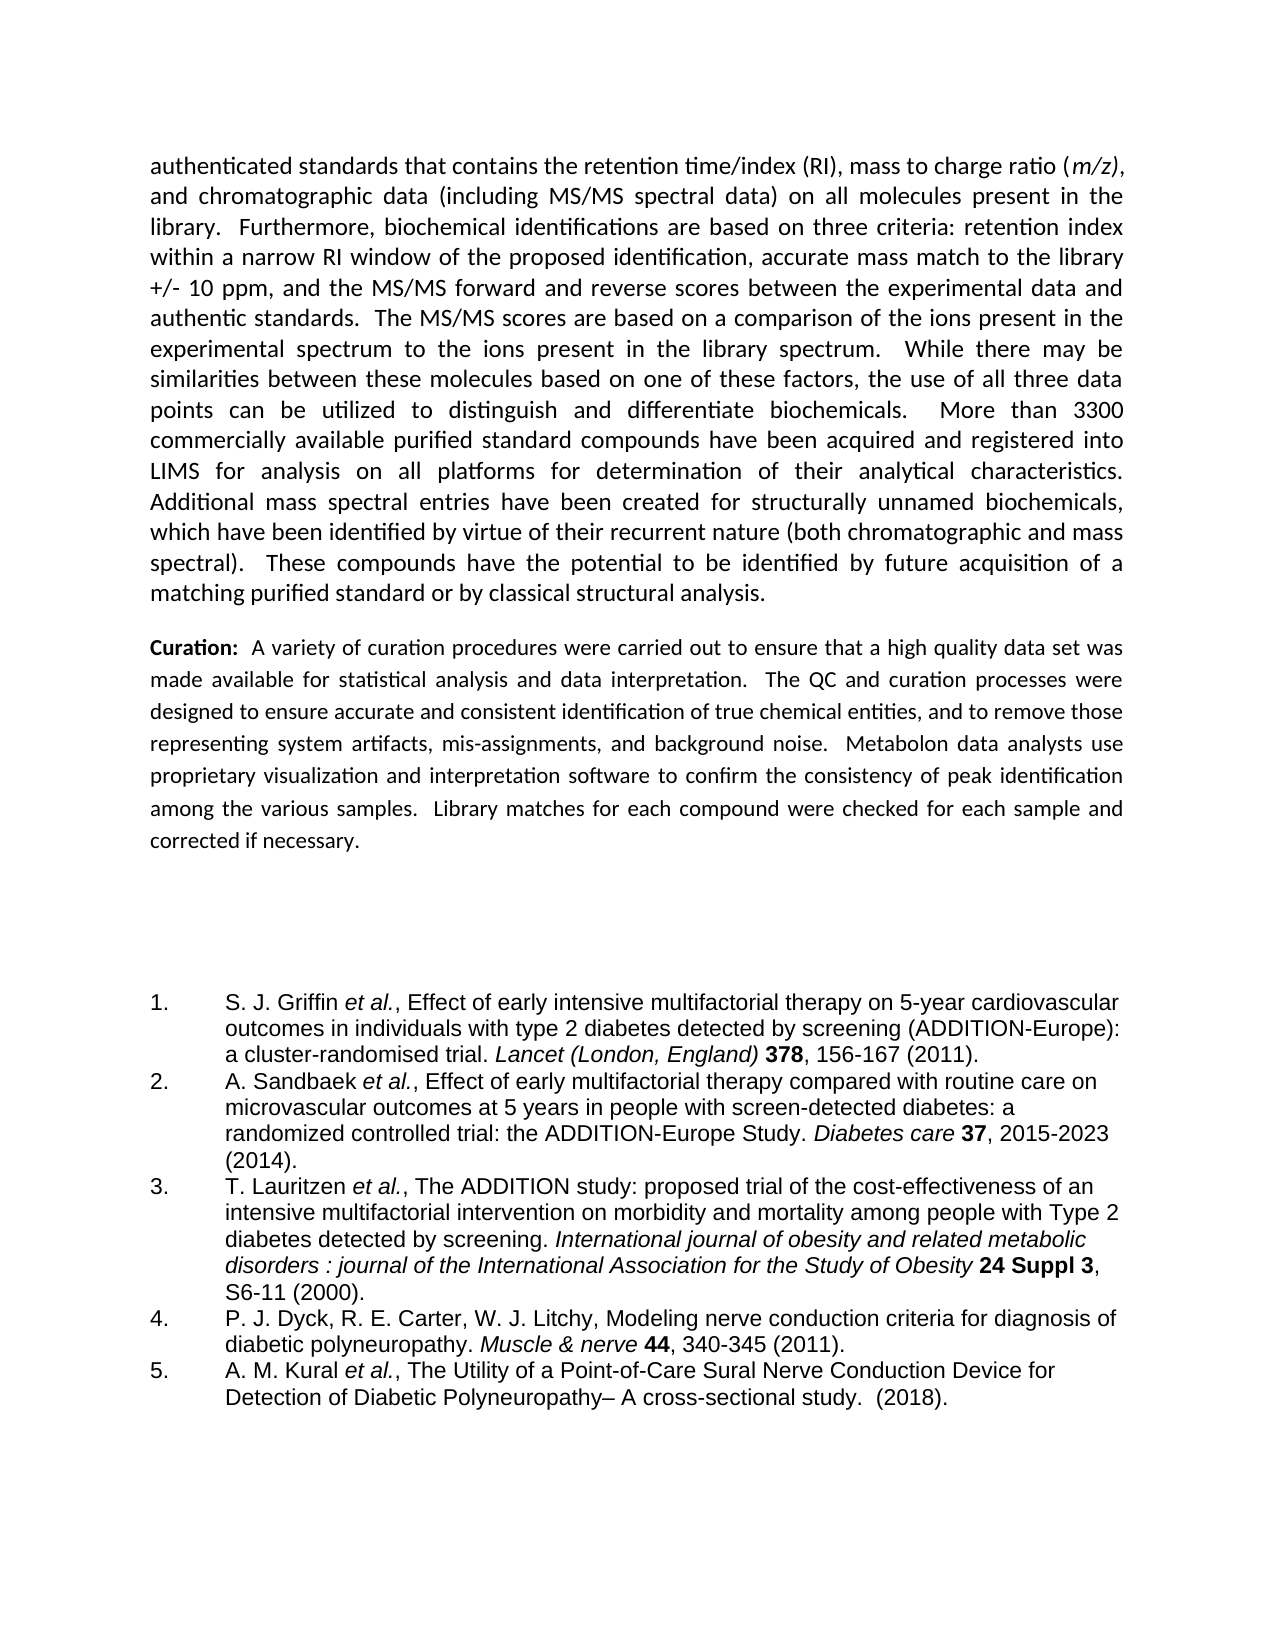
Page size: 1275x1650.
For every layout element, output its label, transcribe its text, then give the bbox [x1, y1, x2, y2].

text Curation: A variety of curation procedures were carried out to ensure that a high quality data set was made available for statistical analysis and data interpretation. The QC and curation processes were designed to ensure accurate and consistent identification of true chemical entities, and to remove those representing system artifacts, mis-assignments, and background noise. Metabolon data analysts use proprietary visualization and interpretation software to confirm the consistency of peak identification among the various samples. Library matches for each compound were checked for each sample and corrected if necessary. [150, 633, 1125, 854]
text 5. A. M. Kural et al., The Utility of a Point-of-Care Sural Nerve Conduction Device for Detection of Diabetic Polyneuropathy– A cross-sectional study. (2018). [150, 1357, 1125, 1410]
text 4. P. J. Dyck, R. E. Carter, W. J. Litchy, Modeling nerve conduction criteria for diagnosis of diabetic polyneuropathy. Muscle & nerve 44, 340-345 (2011). [150, 1305, 1125, 1357]
text 2. A. Sandbaek et al., Effect of early multifactorial therapy compared with routine care on microvascular outcomes at 5 years in people with screen-detected diabetes: a randomized controlled trial: the ADDITION-Europe Study. Diabetes care 37, 2015-2023 (2014). [150, 1068, 1125, 1173]
text 3. T. Lauritzen et al., The ADDITION study: proposed trial of the cost-effectiveness of an intensive multifactorial intervention on morbidity and mortality among people with Type 2 diabetes detected by screening. International journal of obesity and related metabolic disorders : journal of the International Association for the Study of Obesity 24 Suppl 3, S6-11 (2000). [150, 1173, 1125, 1305]
text 1. S. J. Griffin et al., Effect of early intensive multifactorial therapy on 5-year cardiovascular outcomes in individuals with type 2 diabetes detected by screening (ADDITION-Europe): a cluster-randomised trial. Lancet (London, England) 378, 156-167 (2011). [150, 988, 1125, 1068]
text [150, 150, 1125, 608]
